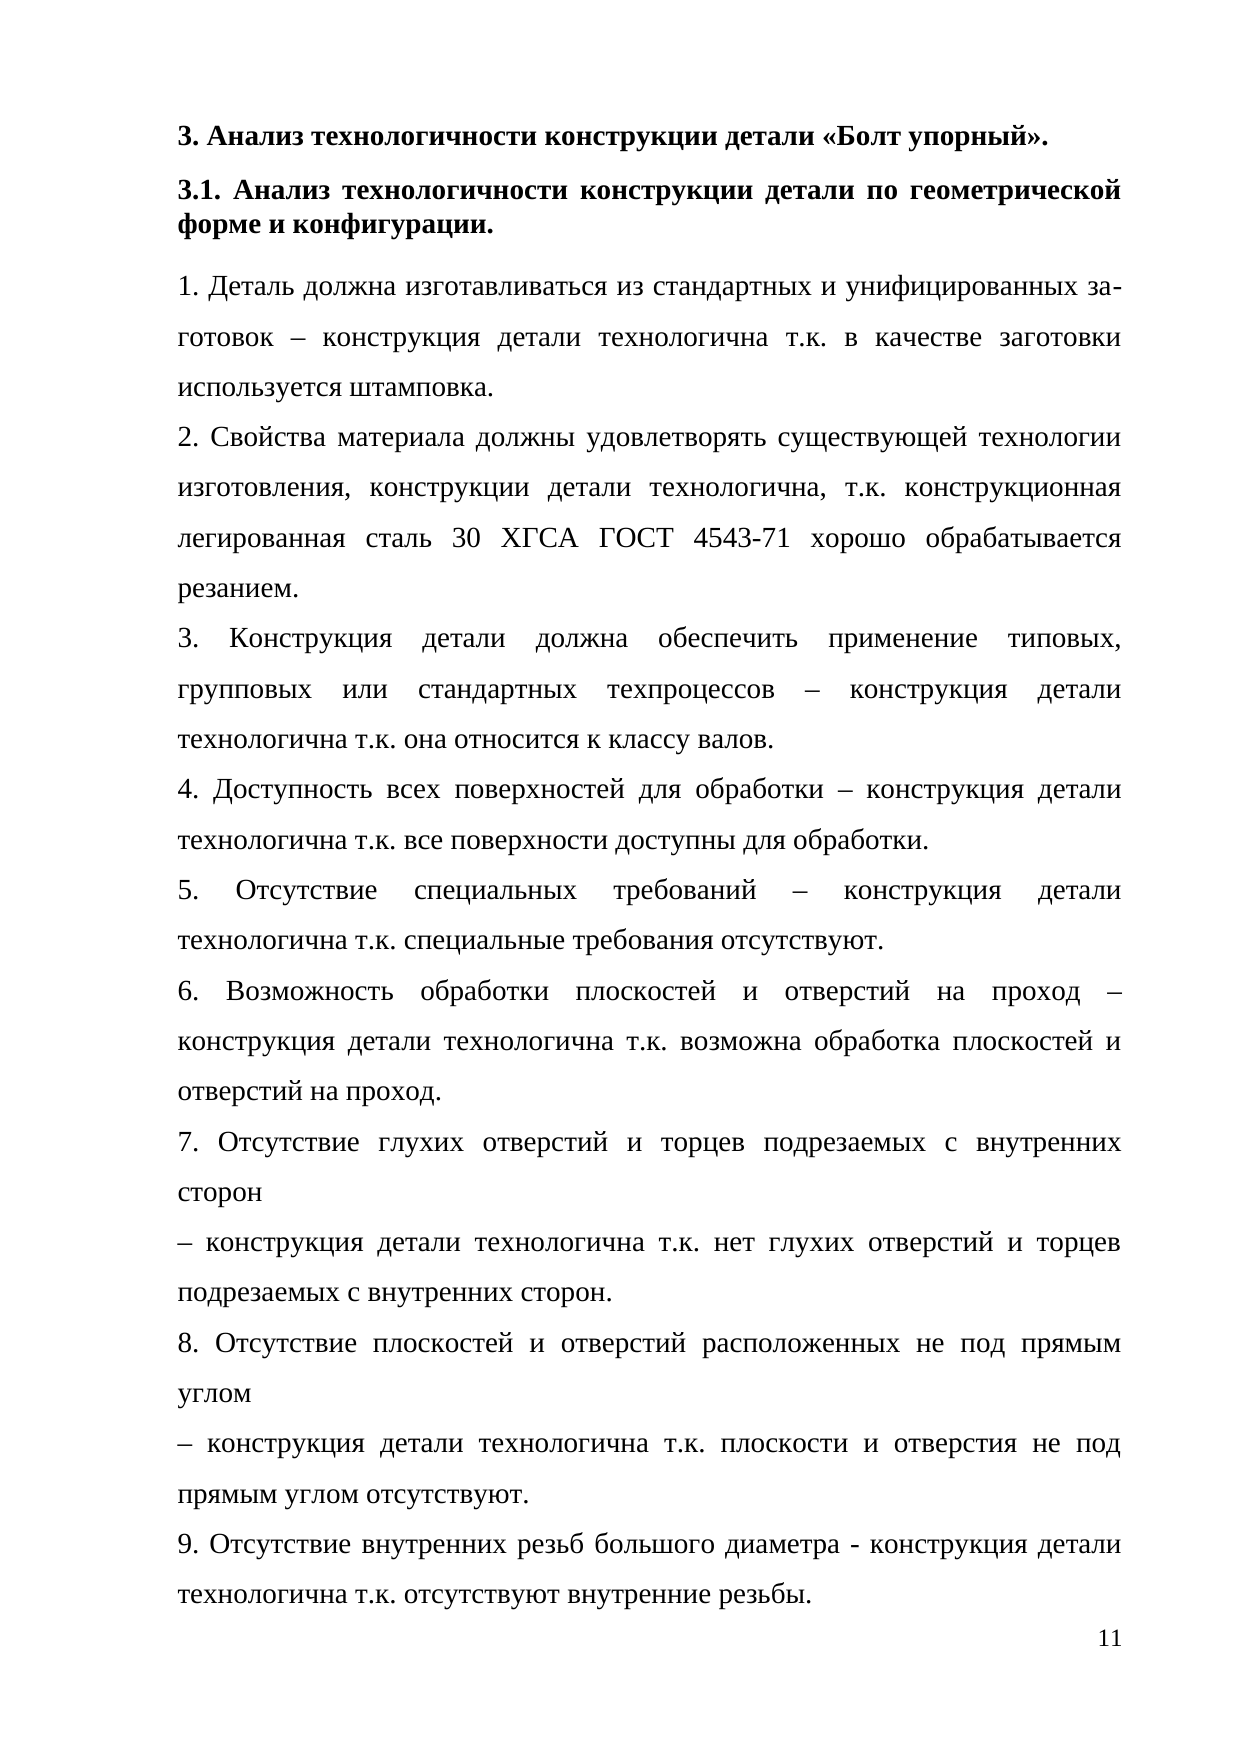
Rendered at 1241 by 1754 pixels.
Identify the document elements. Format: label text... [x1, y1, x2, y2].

text 8. Отсутствие плоскостей и отверстий расположенных не под прямым углом [177, 1325, 1122, 1409]
text – конструкция детали технологична т.к. нет глухих отверстий и торцев подрезаемых с внутренних сторон. [177, 1224, 1122, 1308]
subtitle 3. Анализ технологичности конструкции детали «Болт упорный». [177, 118, 1122, 152]
text 2. Свойства материала должны удовлетворять существующей технологии изготовления, конструкции детали технологична, т.к. конструкционная легированная сталь 30 ХГСА ГОСТ 4543-71 хорошо обрабатывается резанием. [177, 419, 1122, 604]
text 5. Отсутствие специальных требований – конструкция детали технологична т.к. специальные требования отсутствуют. [177, 872, 1122, 956]
subtitle 3.1. Анализ технологичности конструкции детали по геометрической форме и конфигурации. [177, 172, 1122, 239]
text 4. Доступность всех поверхностей для обработки – конструкция детали технологична т.к. все поверхности доступны для обработки. [177, 771, 1122, 855]
text 7. Отсутствие глухих отверстий и торцев подрезаемых с внутренних сторон [177, 1124, 1122, 1207]
text – конструкция детали технологична т.к. плоскости и отверстия не под прямым углом отсутствуют. [177, 1426, 1122, 1509]
text 3. Конструкция детали должна обеспечить применение типовых, групповых или стандартных техпроцессов – конструкция детали технологична т.к. она относится к классу валов. [177, 621, 1122, 755]
text 1. Деталь должна изготавливаться из стандартных и унифицированных заготовок – конструкция детали технологична т.к. в качестве заготовки используется штамповка. [177, 268, 1122, 402]
text 6. Возможность обработки плоскостей и отверстий на проход – конструкция детали технологична т.к. возможна обработка плоскостей и отверстий на проход. [177, 973, 1122, 1107]
text 9. Отсутствие внутренних резьб большого диаметра - конструкция детали технологична т.к. отсутствуют внутренние резьбы. [177, 1526, 1122, 1610]
